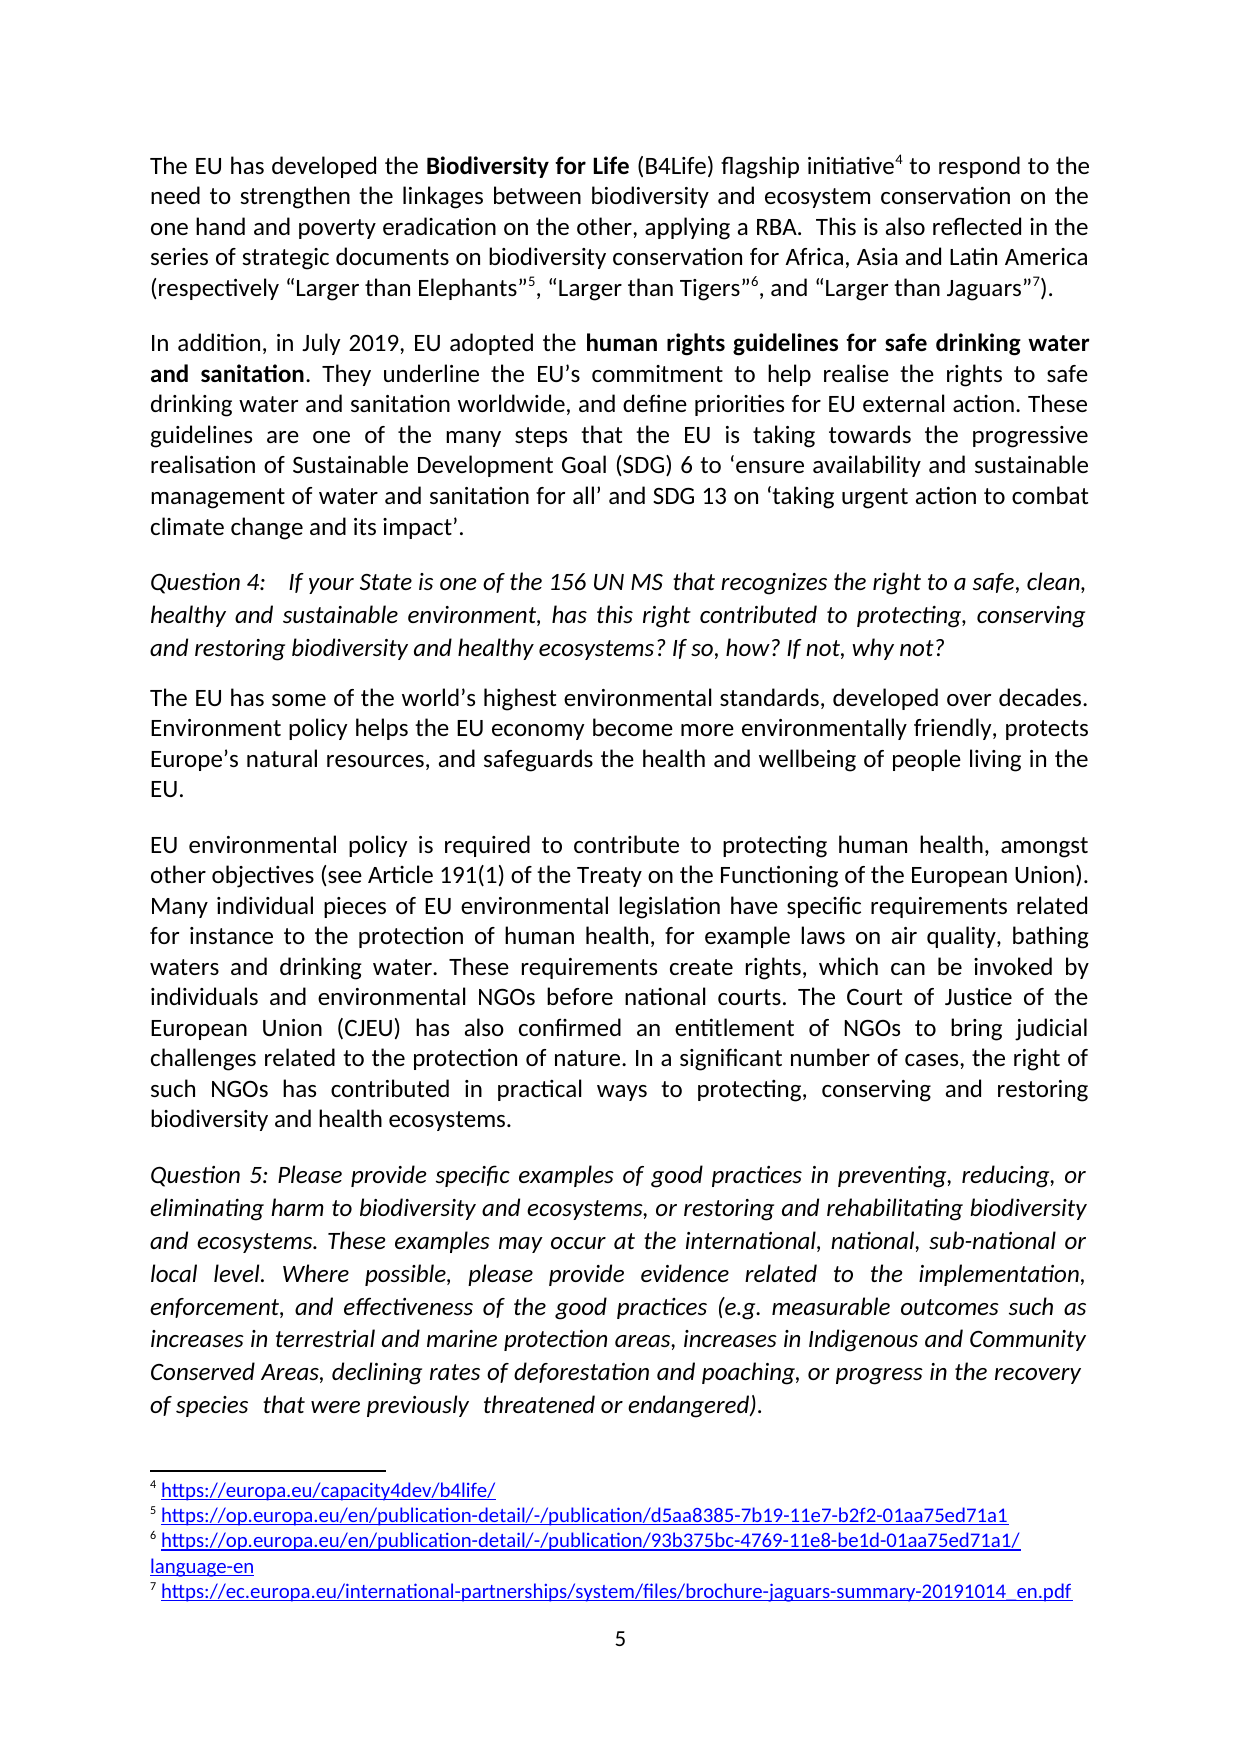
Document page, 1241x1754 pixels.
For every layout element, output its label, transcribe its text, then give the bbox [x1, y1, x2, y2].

text In addition, in July 2019, EU adopted the human rights guidelines for safe drinking water and sanitation. They underline the EU’s commitment to help realise the rights to safe drinking water and sanitation worldwide, and define priorities for EU external action. These guidelines are one of the many steps that the EU is taking towards the progressive realisation of Sustainable Development Goal (SDG) 6 to ‘ensure availability and sustainable management of water and sanitation for all’ and SDG 13 on ‘taking urgent action to combat climate change and its impact’. [150, 328, 1090, 541]
text Question 5: Please provide specific examples of good practices in preventing, reducing, or eliminating harm to biodiversity and ecosystems, or restoring and rehabilitating biodiversity and ecosystems. These examples may occur at the international, national, sub-national or local level. Where possible, please provide evidence related to the implementation, enforcement, and effectiveness of the good practices (e.g. measurable outcomes such as increases in terrestrial and marine protection areas, increases in Indigenous and Community Conserved Areas, declining rates of deforestation and poaching, or progress in the recovery of species that were previously threatened or endangered). [150, 1159, 1090, 1420]
text EU environmental policy is required to contribute to protecting human health, amongst other objectives (see Article 191(1) of the Treaty on the Functioning of the European Union). Many individual pieces of EU environmental legislation have specific requirements related for instance to the protection of human health, for example laws on air quality, bathing waters and drinking water. These requirements create rights, which can be invoked by individuals and environmental NGOs before national courts. The Court of Justice of the European Union (CJEU) has also confirmed an entitlement of NGOs to bring judicial challenges related to the protection of nature. In a significant number of cases, the right of such NGOs has contributed in practical ways to protecting, conserving and restoring biodiversity and health ecosystems. [150, 829, 1090, 1134]
text The EU has developed the Biodiversity for Life (B4Life) flagship initiative to respond to the need to strengthen the linkages between biodiversity and ecosystem conservation on the one hand and poverty eradication on the other, applying a RBA. This is also reflected in the series of strategic documents on biodiversity conservation for Africa, Asia and Latin America (respectively “Larger than Elephants”, “Larger than Tigers”, and “Larger than Jaguars”). [150, 150, 1090, 303]
text Question 4: If your State is one of the 156 UN MS that recognizes the right to a safe, clean, healthy and sustainable environment, has this right contributed to protecting, conserving and restoring biodiversity and healthy ecosystems? If so, how? If not, why not? [150, 566, 1090, 663]
text The EU has some of the world’s highest environmental standards, developed over decades. Environment policy helps the EU economy become more environmentally friendly, protects Europe’s natural resources, and safeguards the health and wellbeing of people living in the EU. [150, 682, 1090, 804]
